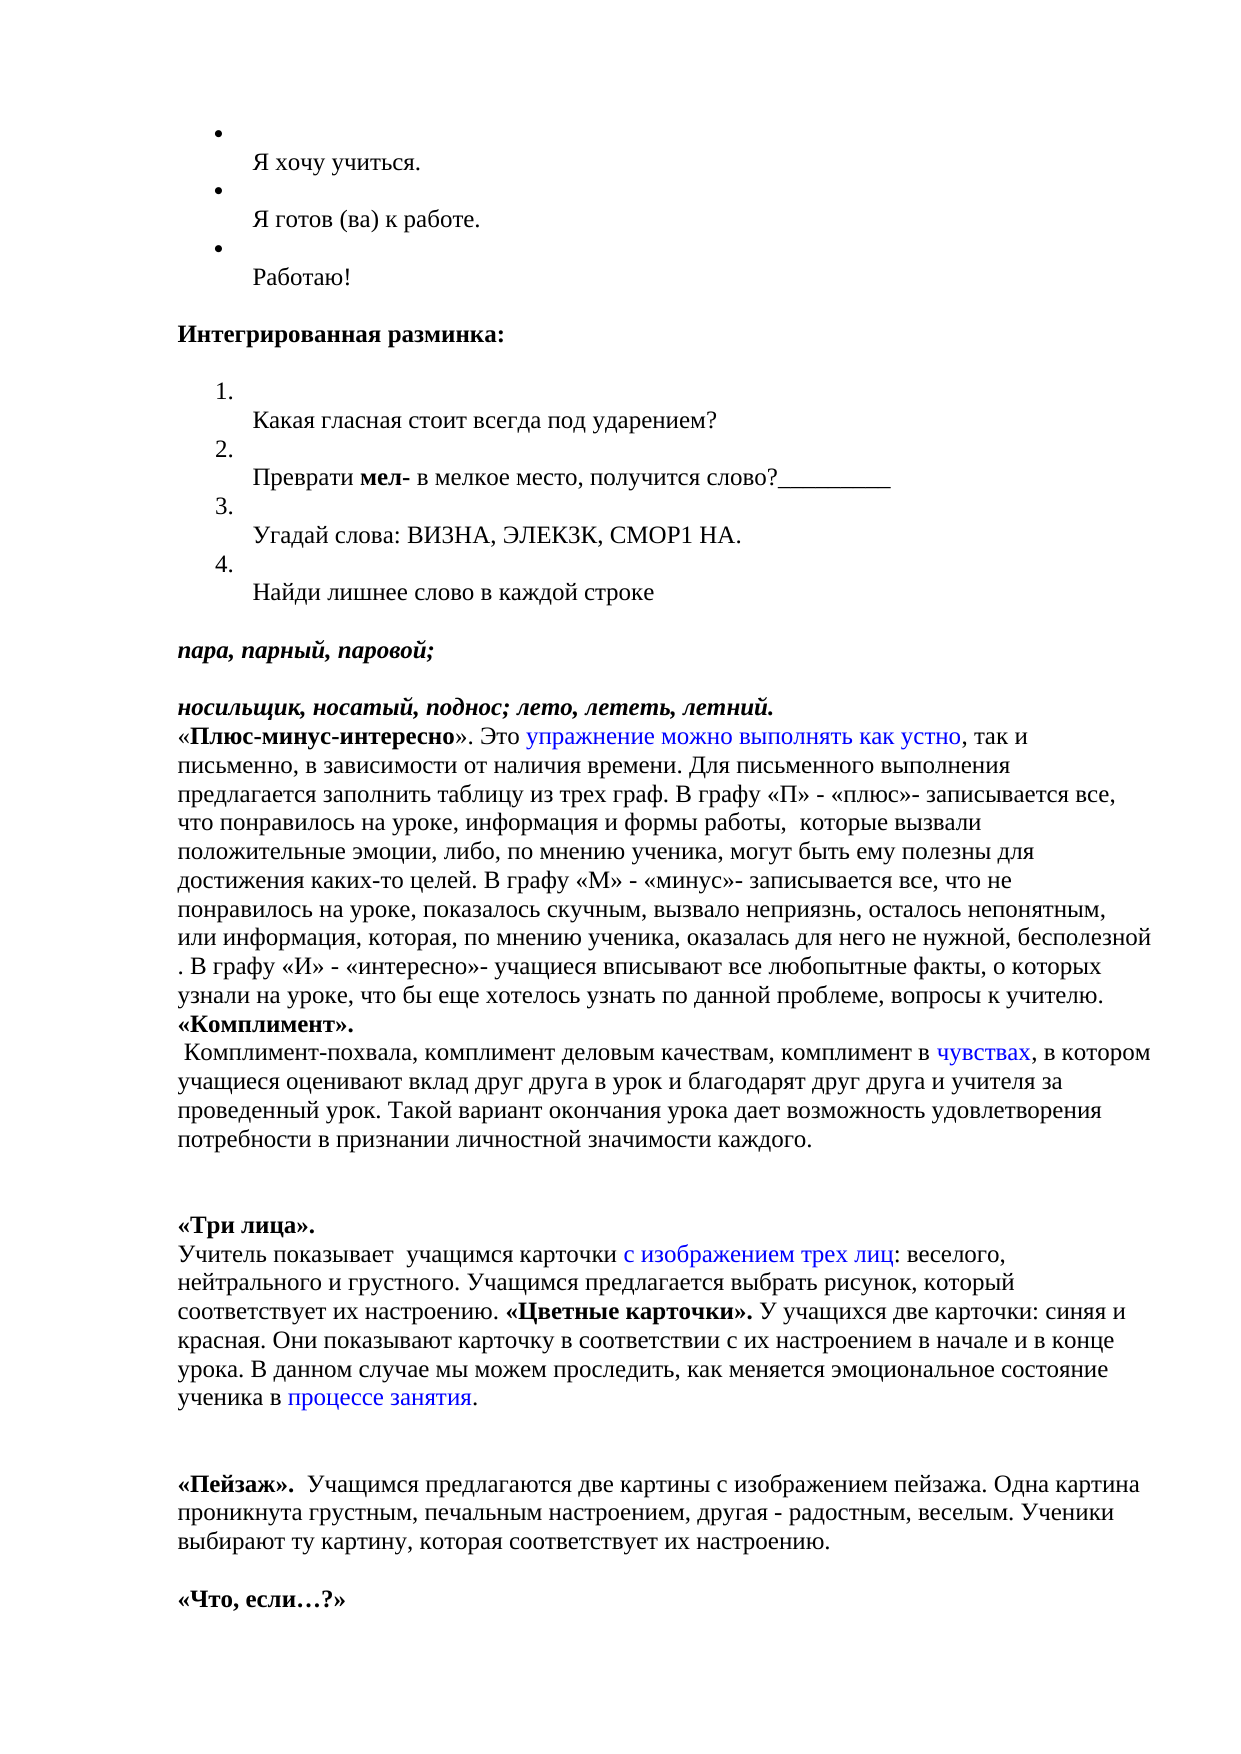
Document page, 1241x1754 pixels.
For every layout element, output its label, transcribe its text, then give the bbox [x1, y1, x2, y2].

text Комплимент-похвала, комплимент деловым качествам, комплимент в чувствах, в котором учащиеся оценивают вклад друг друга в урок и благодарят друг друга и учителя за проведенный урок. Такой вариант окончания урока дает возможность удовлетворения потребности в признании личностной значимости каждого. [177, 1037, 1152, 1152]
list Я готов (ва) к работе. [215, 176, 1152, 233]
text «Плюс-минус-интересно». Это упражнение можно выполнять как устно, так и письменно, в зависимости от наличия времени. Для письменного выполнения предлагается заполнить таблицу из трех граф. В графу «П» - «плюс»- записывается все, что понравилось на уроке, информация и формы работы, которые вызвали положительные эмоции, либо, по мнению ученика, могут быть ему полезны для достижения каких-то целей. В графу «М» - «минус»- записывается все, что не понравилось на уроке, показалось скучным, вызвало неприязнь, осталось непонятным, или информация, которая, по мнению ученика, оказалась для него не нужной, бесполезной . В графу «И» - «интересно»- учащиеся вписывают все любопытные факты, о которых узнали на уроке, что бы еще хотелось узнать по данной проблеме, вопросы к учителю. [177, 721, 1152, 1009]
list Какая гласная стоит всегда под ударением? [215, 376, 1152, 434]
text «Комплимент». [177, 1009, 1152, 1037]
list Работаю! [215, 233, 1152, 291]
list Найди лишнее слово в каждой строке [215, 549, 1152, 606]
text Интегрированная разминка: [177, 291, 1152, 376]
list Я хочу учиться. [215, 118, 1152, 176]
text Учитель показывает учащимся карточки с изображением трех лиц: веселого, нейтрального и грустного. Учащимся предлагается выбрать рисунок, который соответствует их настроению. «Цветные карточки». У учащихся две карточки: синяя и красная. Они показывают карточку в соответствии с их настроением в начале и в конце урока. В данном случае мы можем проследить, как меняется эмоциональное состояние ученика в процессе занятия. [177, 1239, 1152, 1411]
list Преврати мел- в мелкое место, получится слово?_________ [215, 434, 1152, 491]
text пара, парный, паровой; носильщик, носатый, поднос; лето, лететь, летний. [177, 606, 1152, 721]
text «Три лица». [177, 1152, 1152, 1239]
list Угадай слова: ВИ3НА, ЭЛЕК3К, СМОР1 НА. [215, 491, 1152, 549]
text «Пейзаж». Учащимся предлагаются две картины с изображением пейзажа. Одна картина проникнута грустным, печальным настроением, другая - радостным, веселым. Ученики выбирают ту картину, которая соответствует их настроению. «Что, если…?» [177, 1411, 1152, 1612]
